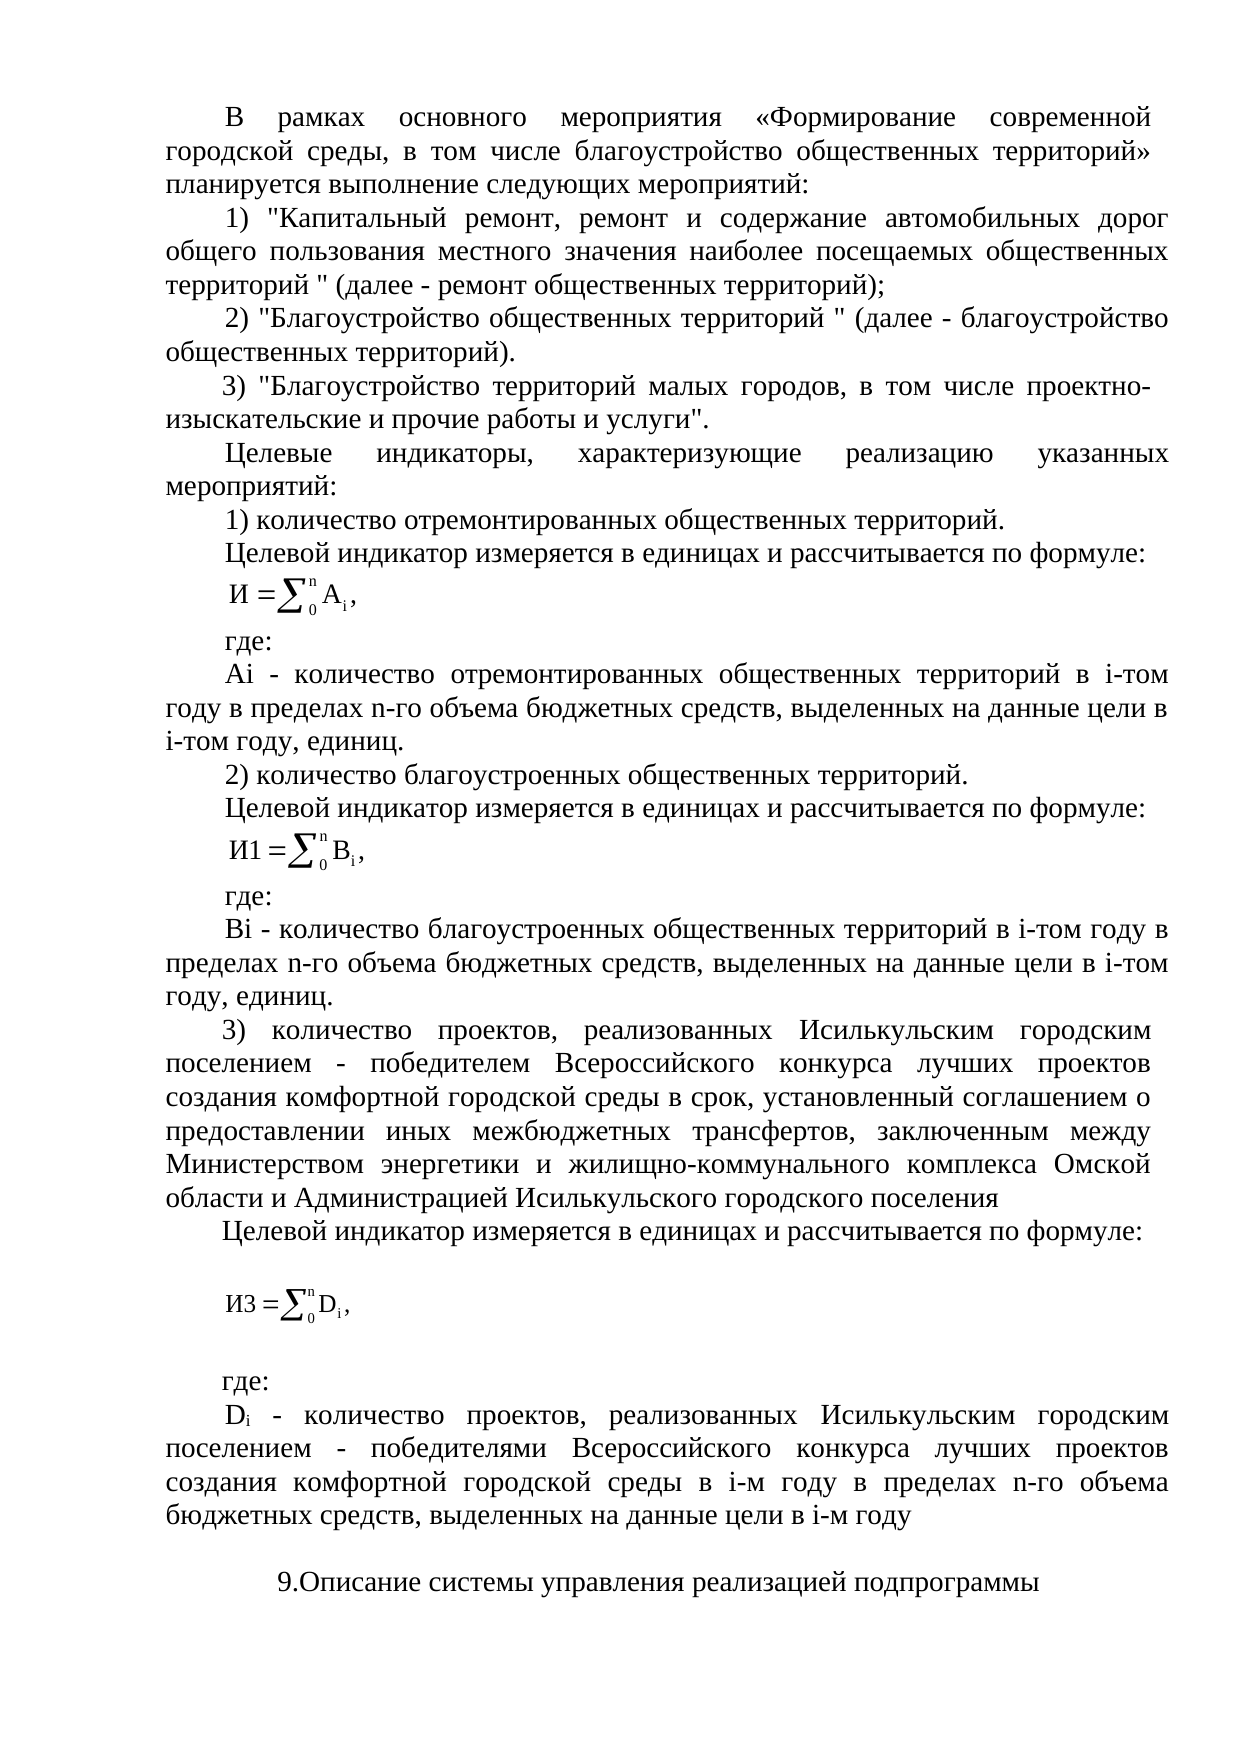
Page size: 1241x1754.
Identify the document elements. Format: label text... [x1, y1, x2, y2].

text Целевой индикатор измеряется в единицах и рассчитывается по формуле: [165, 535, 1169, 569]
text Целевой индикатор измеряется в единицах и рассчитывается по формуле: [165, 1213, 1152, 1247]
text 9.Описание системы управления реализацией подпрограммы [165, 1564, 1152, 1598]
text 3) "Благоустройство территорий малых городов, в том числе проектно-изыскательские и прочие работы и услуги". [165, 368, 1152, 435]
text В рамках основного мероприятия «Формирование современной городской среды, в том числе благоустройство общественных территорий» планируется выполнение следующих мероприятий: [165, 99, 1152, 200]
text где: [165, 878, 1169, 911]
text Di - количество проектов, реализованных Исилькульским городским поселением - победителями Всероссийского конкурса лучших проектов создания комфортной городской среды в i-м году в пределах n-го объема бюджетных средств, выделенных на данные цели в i-м году [165, 1397, 1169, 1531]
text Целевые индикаторы, характеризующие реализацию указанных мероприятий: [165, 435, 1169, 502]
text 2) "Благоустройство общественных территорий " (далее - благоустройство общественных территорий). [165, 301, 1169, 368]
text 3) количество проектов, реализованных Исилькульским городским поселением - победителем Всероссийского конкурса лучших проектов создания комфортной городской среды в срок, установленный соглашением о предоставлении иных межбюджетных трансфертов, заключенным между Министерством энергетики и жилищно-коммунального комплекса Омской области и Администрацией Исилькульского городского поселения [165, 1012, 1152, 1213]
text 1) количество отремонтированных общественных территорий. [165, 502, 1169, 535]
text 1) "Капитальный ремонт, ремонт и содержание автомобильных дорог общего пользования местного значения наиболее посещаемых общественных территорий " (далее - ремонт общественных территорий); [165, 200, 1169, 301]
text Bi - количество благоустроенных общественных территорий в i-том году в пределах n-го объема бюджетных средств, выделенных на данные цели в i-том году, единиц. [165, 911, 1169, 1012]
text где: [165, 623, 1169, 656]
text где: [165, 1363, 1152, 1397]
text Целевой индикатор измеряется в единицах и рассчитывается по формуле: [165, 790, 1169, 824]
text 2) количество благоустроенных общественных территорий. [165, 757, 1169, 790]
text Аi - количество отремонтированных общественных территорий в i-том году в пределах n-го объема бюджетных средств, выделенных на данные цели в i-том году, единиц. [165, 656, 1169, 757]
